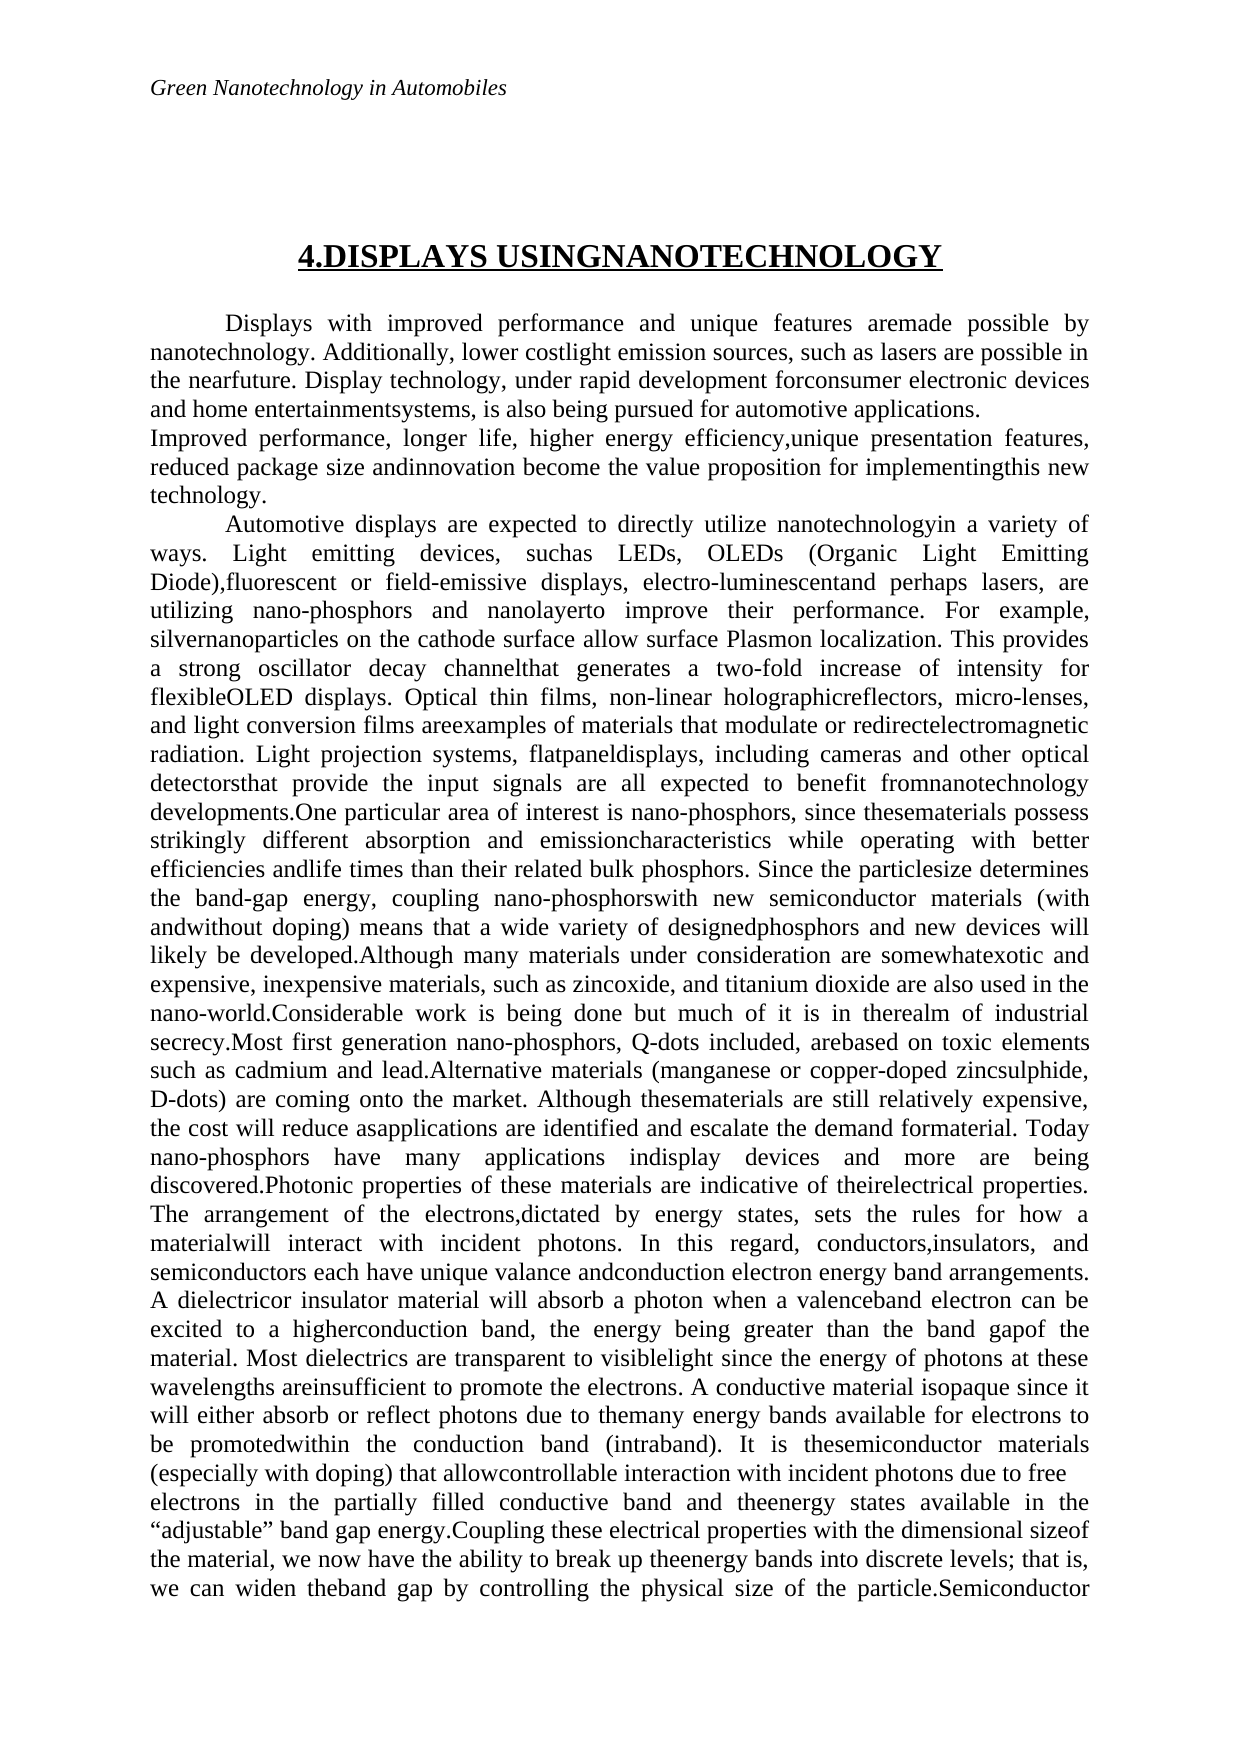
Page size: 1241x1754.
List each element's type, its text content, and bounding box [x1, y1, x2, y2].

text 4.DISPLAYS USINGNANOTECHNOLOGY [150, 236, 1090, 274]
text Improved performance, longer life, higher energy efficiency,unique presentation features, reduced package size andinnovation become the value proposition for implementingthis new technology. [150, 423, 1090, 509]
text Displays with improved performance and unique features aremade possible by nanotechnology. Additionally, lower costlight emission sources, such as lasers are possible in the nearfuture. Display technology, under rapid development forconsumer electronic devices and home entertainmentsystems, is also being pursued for automotive applications. [150, 308, 1090, 423]
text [150, 1487, 1090, 1602]
text Automotive displays are expected to directly utilize nanotechnologyin a variety of ways. Light emitting devices, suchas LEDs, OLEDs (Organic Light Emitting Diode),fluorescent or field-emissive displays, electro-luminescentand perhaps lasers, are utilizing nano-phosphors and nanolayerto improve their performance. For example, silvernanoparticles on the cathode surface allow surface Plasmon localization. This provides a strong oscillator decay channelthat generates a two-fold increase of intensity for flexibleOLED displays. Optical thin films, non-linear holographicreflectors, micro-lenses, and light conversion films areexamples of materials that modulate or redirectelectromagnetic radiation. Light projection systems, flatpaneldisplays, including cameras and other optical detectorsthat provide the input signals are all expected to benefit fromnanotechnology developments.One particular area of interest is nano-phosphors, since thesematerials possess strikingly different absorption and emissioncharacteristics while operating with better efficiencies andlife times than their related bulk phosphors. Since the particlesize determines the band-gap energy, coupling nano-phosphorswith new semiconductor materials (with andwithout doping) means that a wide variety of designedphosphors and new devices will likely be developed.Although many materials under consideration are somewhatexotic and expensive, inexpensive materials, such as zincoxide, and titanium dioxide are also used in the nano-world.Considerable work is being done but much of it is in therealm of industrial secrecy.Most first generation nano-phosphors, Q-dots included, arebased on toxic elements such as cadmium and lead.Alternative materials (manganese or copper-doped zincsulphide, D-dots) are coming onto the market. Although thesematerials are still relatively expensive, the cost will reduce asapplications are identified and escalate the demand formaterial. Today nano-phosphors have many applications indisplay devices and more are being discovered.Photonic properties of these materials are indicative of theirelectrical properties. The arrangement of the electrons,dictated by energy states, sets the rules for how a materialwill interact with incident photons. In this regard, conductors,insulators, and semiconductors each have unique valance andconduction electron energy band arrangements. A dielectricor insulator material will absorb a photon when a valenceband electron can be excited to a higherconduction band, the energy being greater than the band gapof the material. Most dielectrics are transparent to visiblelight since the energy of photons at these wavelengths areinsufficient to promote the electrons. A conductive material isopaque since it will either absorb or reflect photons due to themany energy bands available for electrons to be promotedwithin the conduction band (intraband). It is thesemiconductor materials (especially with doping) that allowcontrollable interaction with incident photons due to free [150, 509, 1090, 1487]
